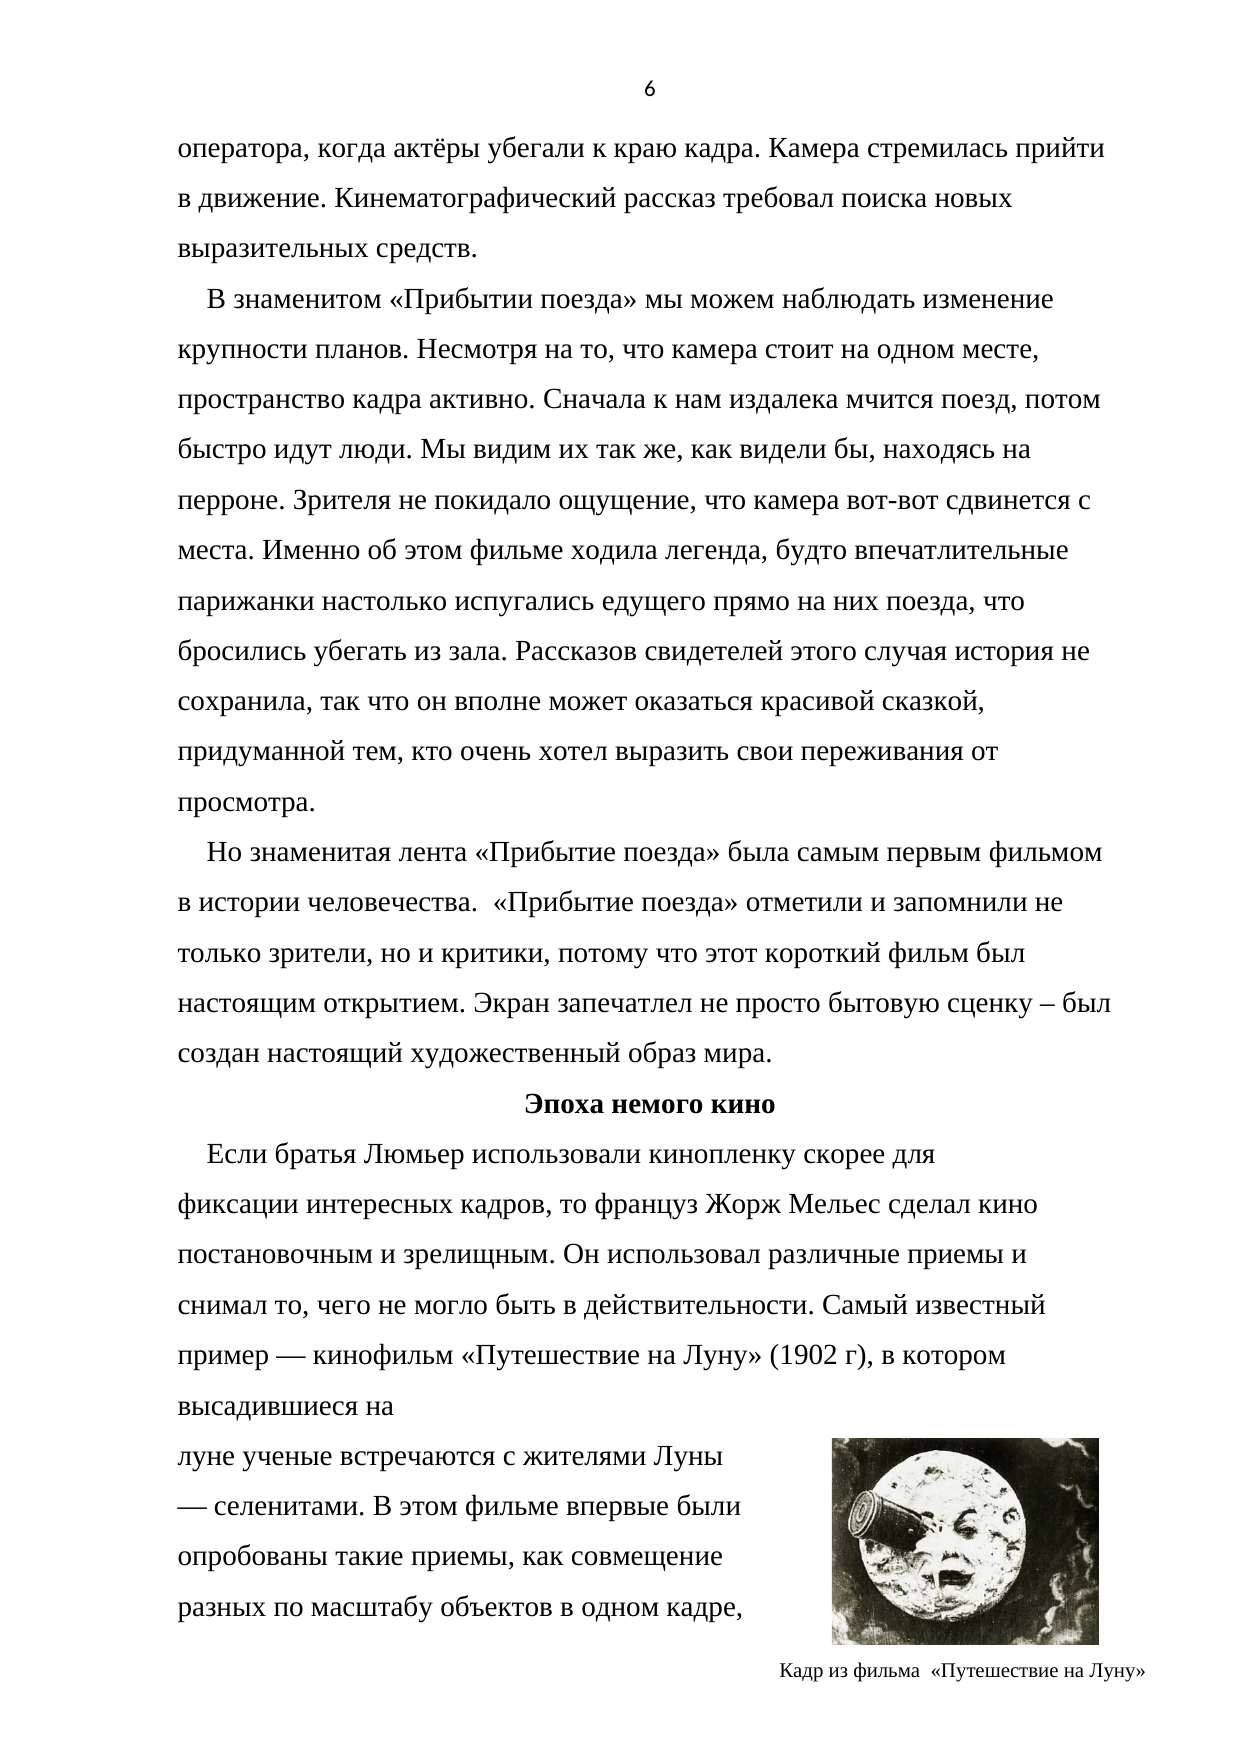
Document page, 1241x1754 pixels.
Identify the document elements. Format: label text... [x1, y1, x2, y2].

text В знаменитом «Прибытии поезда» мы можем наблюдать изменение крупности планов. Несмотря на то, что камера стоит на одном месте, пространство кадра активно. Сначала к нам издалека мчится поезд, потом быстро идут люди. Мы видим их так же, как видели бы, находясь на перроне. Зрителя не покидало ощущение, что камера вот-вот сдвинется с места. Именно об этом фильме ходила легенда, будто впечатлительные парижанки настолько испугались едущего прямо на них поезда, что бросились убегать из зала. Рассказов свидетелей этого случая история не сохранила, так что он вполне может оказаться красивой сказкой, придуманной тем, кто очень хотел выразить свои переживания от просмотра. [177, 281, 1122, 817]
picture [831, 1438, 1099, 1645]
table_header [768, 1438, 1163, 1658]
table_cell Кадр из фильма «Путешествие на Луну» [768, 1658, 1163, 1695]
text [177, 130, 1122, 264]
text фиксации интересных кадров, то француз Жорж Мельес сделал кино постановочным и зрелищным. Он использовал различные приемы и снимал то, чего не могло быть в действительности. Самый известный пример — кинофильм «Путешествие на Луну» (1902 г), в котором высадившиеся на [177, 1186, 1122, 1421]
text Если братья Люмьер использовали кинопленку скорее для [177, 1136, 1122, 1169]
text Но знаменитая лента «Прибытие поезда» была самым первым фильмом в истории человечества. «Прибытие поезда» отметили и запомнили не только зрители, но и критики, потому что этот короткий фильм был настоящим открытием. Экран запечатлел не просто бытовую сценку – был создан настоящий художественный образ мира. [177, 834, 1122, 1069]
text Эпоха немого кино [177, 1086, 1122, 1119]
